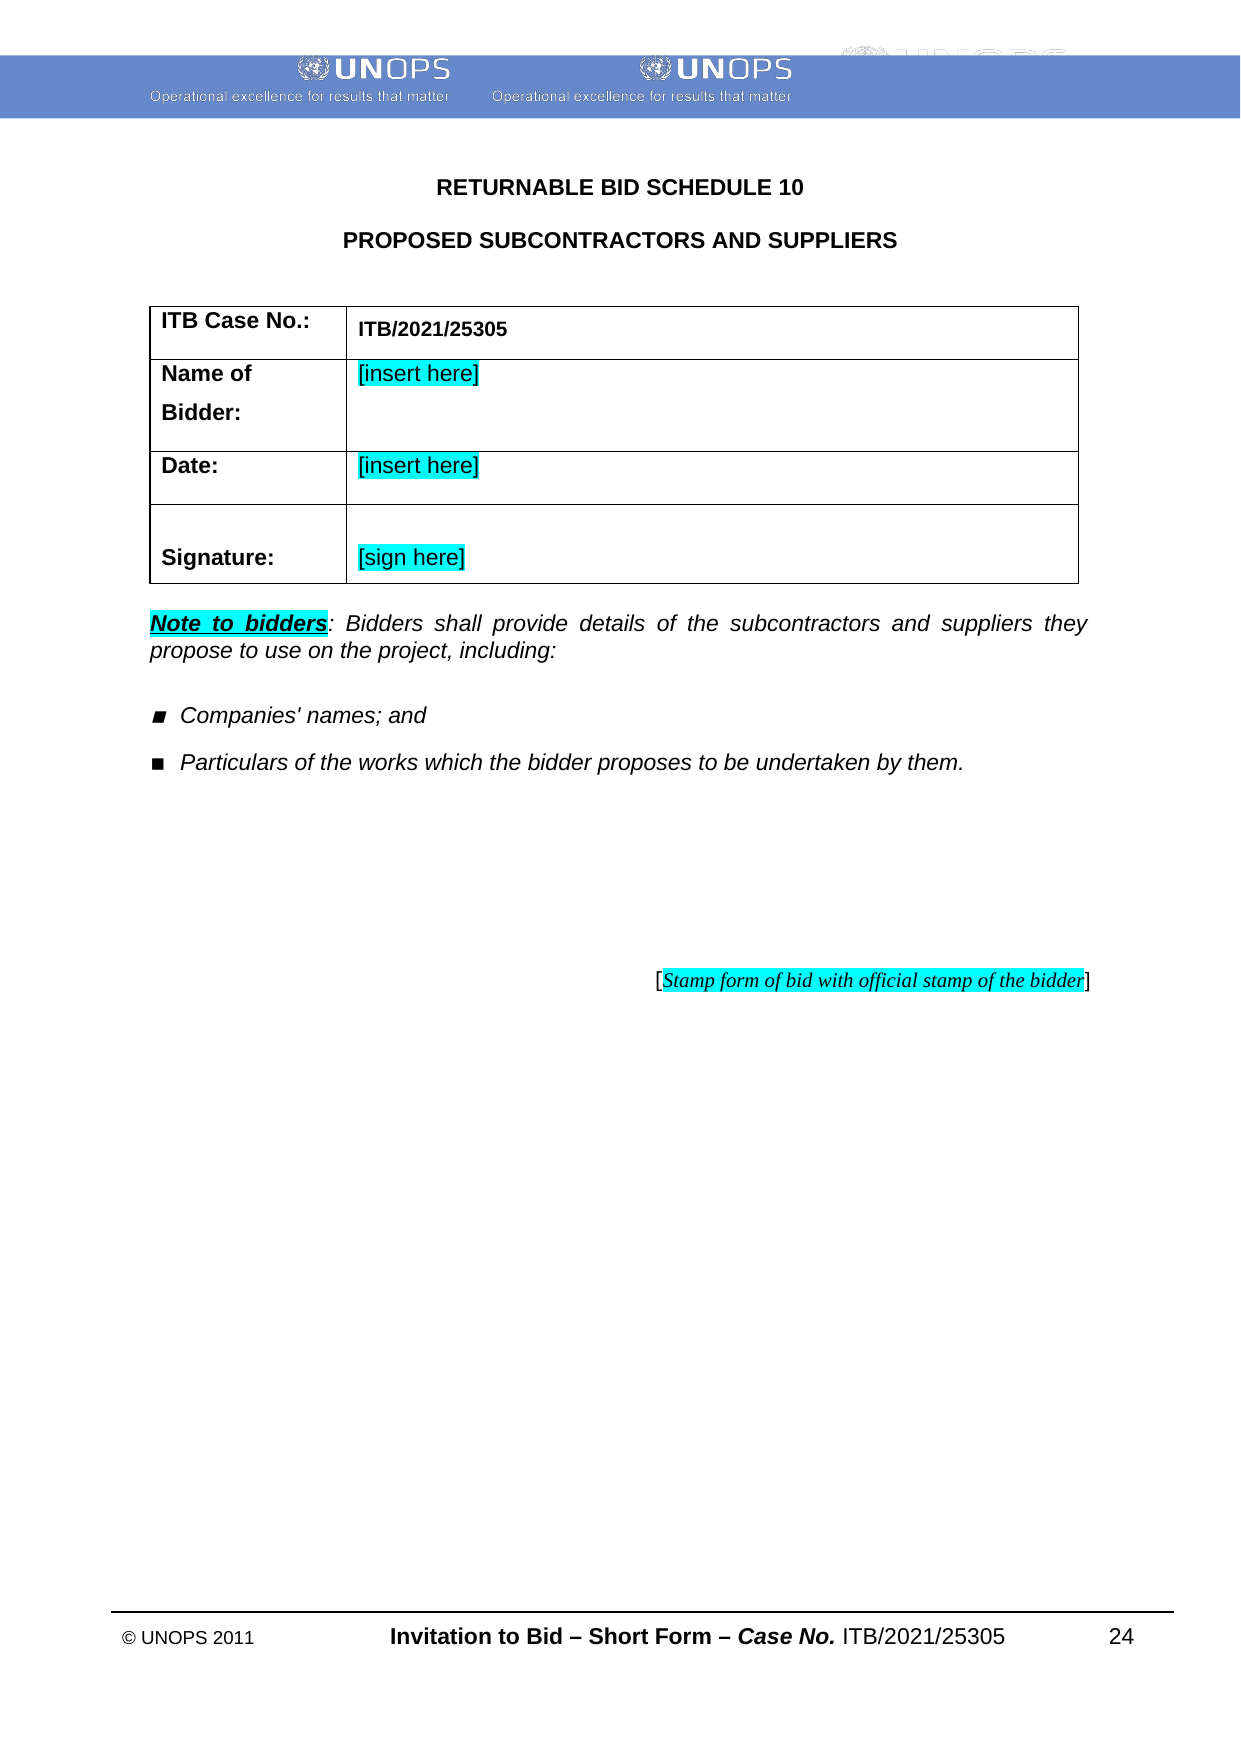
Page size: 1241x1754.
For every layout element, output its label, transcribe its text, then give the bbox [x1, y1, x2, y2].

text PROPOSED SUBCONTRACTORS AND SUPPLIERS [150, 227, 1090, 253]
table_cell Date: [151, 452, 346, 504]
table_cell Name of Bidder: [151, 360, 346, 451]
table_header ITB Case No.: [151, 307, 346, 359]
text RETURNABLE BID SCHEDULE 10 [150, 174, 1090, 200]
table_header ITB/2021/25305 [347, 307, 1078, 359]
text [Stamp form of bid with official stamp of the bidder] [150, 967, 1090, 992]
table_cell [sign here] [347, 505, 1078, 583]
list Companies' names; and [150, 689, 1090, 736]
table_cell [insert here] [347, 452, 1078, 504]
table_cell Signature: [151, 505, 346, 583]
picture [150, 46, 1131, 123]
table_cell [insert here] [347, 360, 1078, 451]
list Particulars of the works which the bidder proposes to be undertaken by them. [150, 736, 1090, 783]
text Note to bidders: Bidders shall provide details of the subcontractors and suppliers they propose to use on the project, including: [150, 610, 1090, 663]
